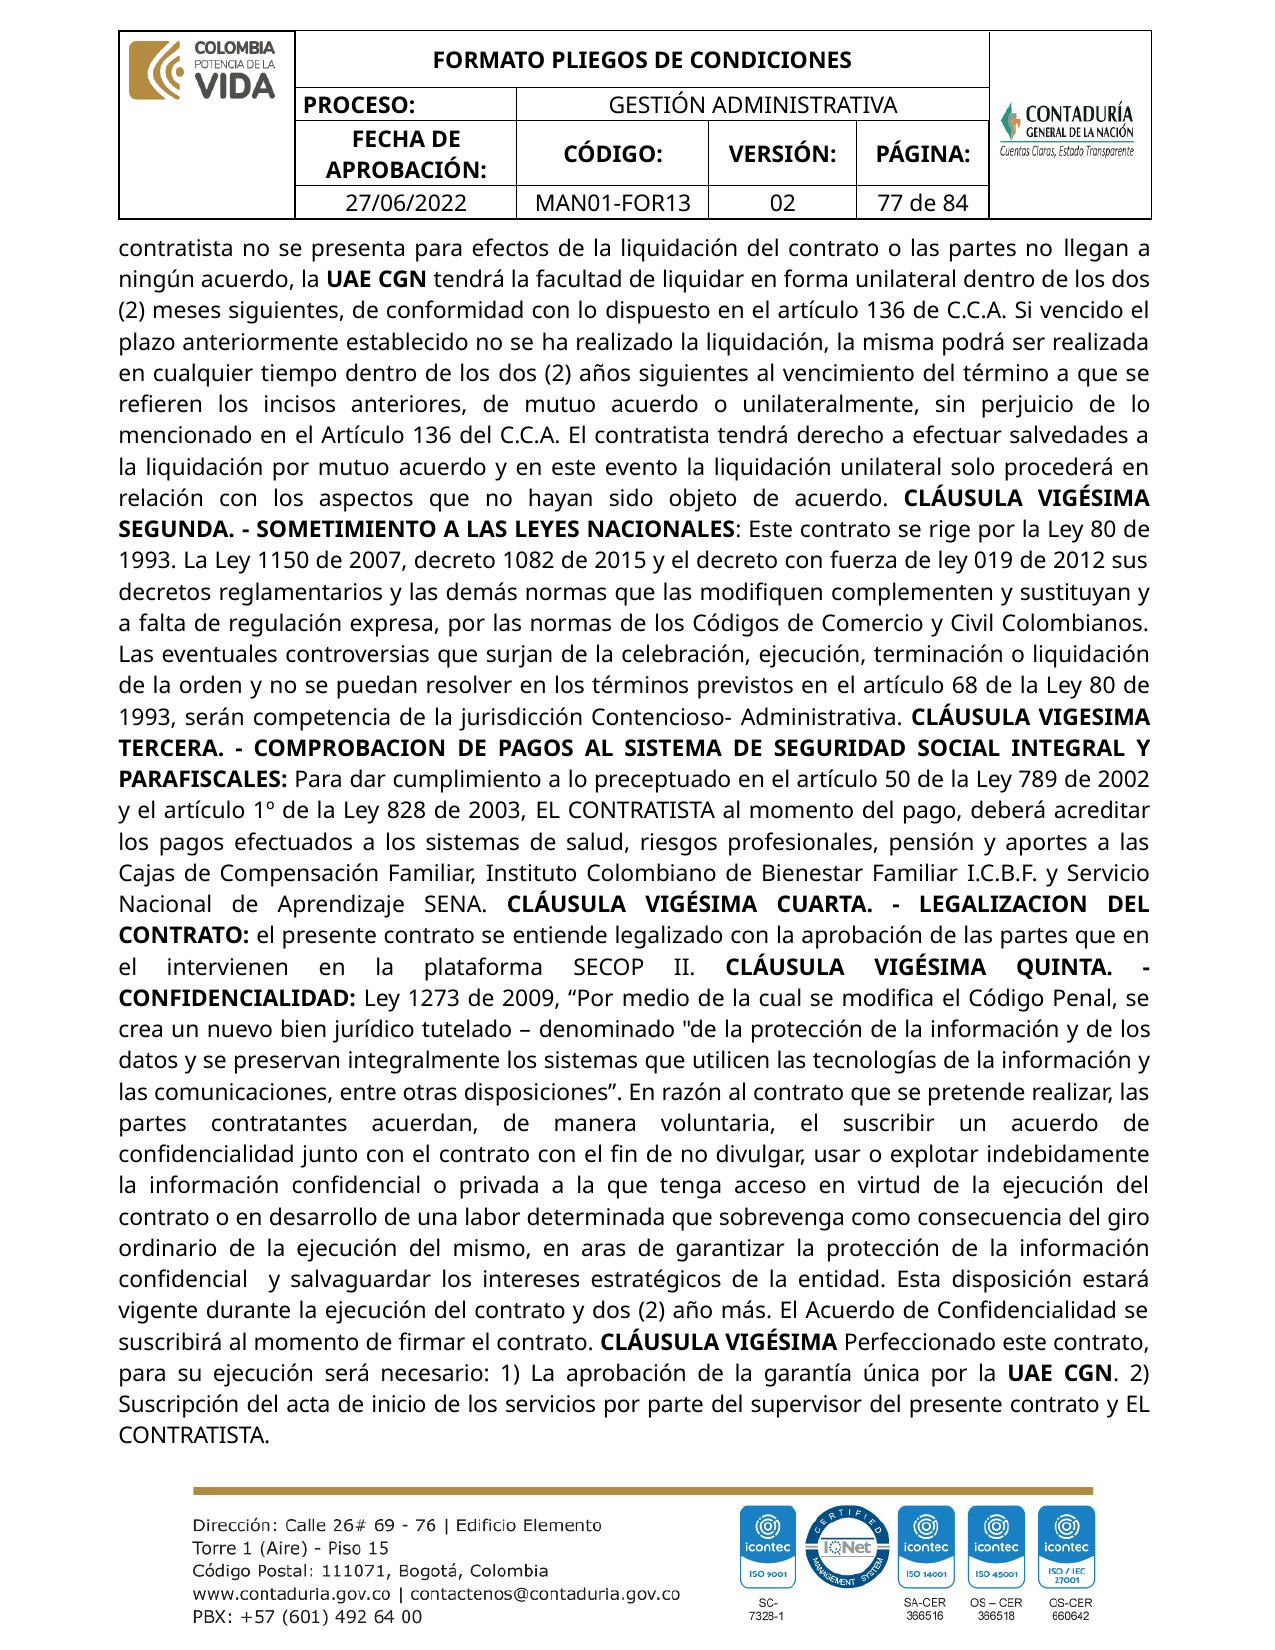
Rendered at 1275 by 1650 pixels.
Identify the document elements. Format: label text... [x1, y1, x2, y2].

picture [127, 32, 285, 105]
picture [0, 1455, 1275, 1650]
picture [990, 90, 1145, 169]
